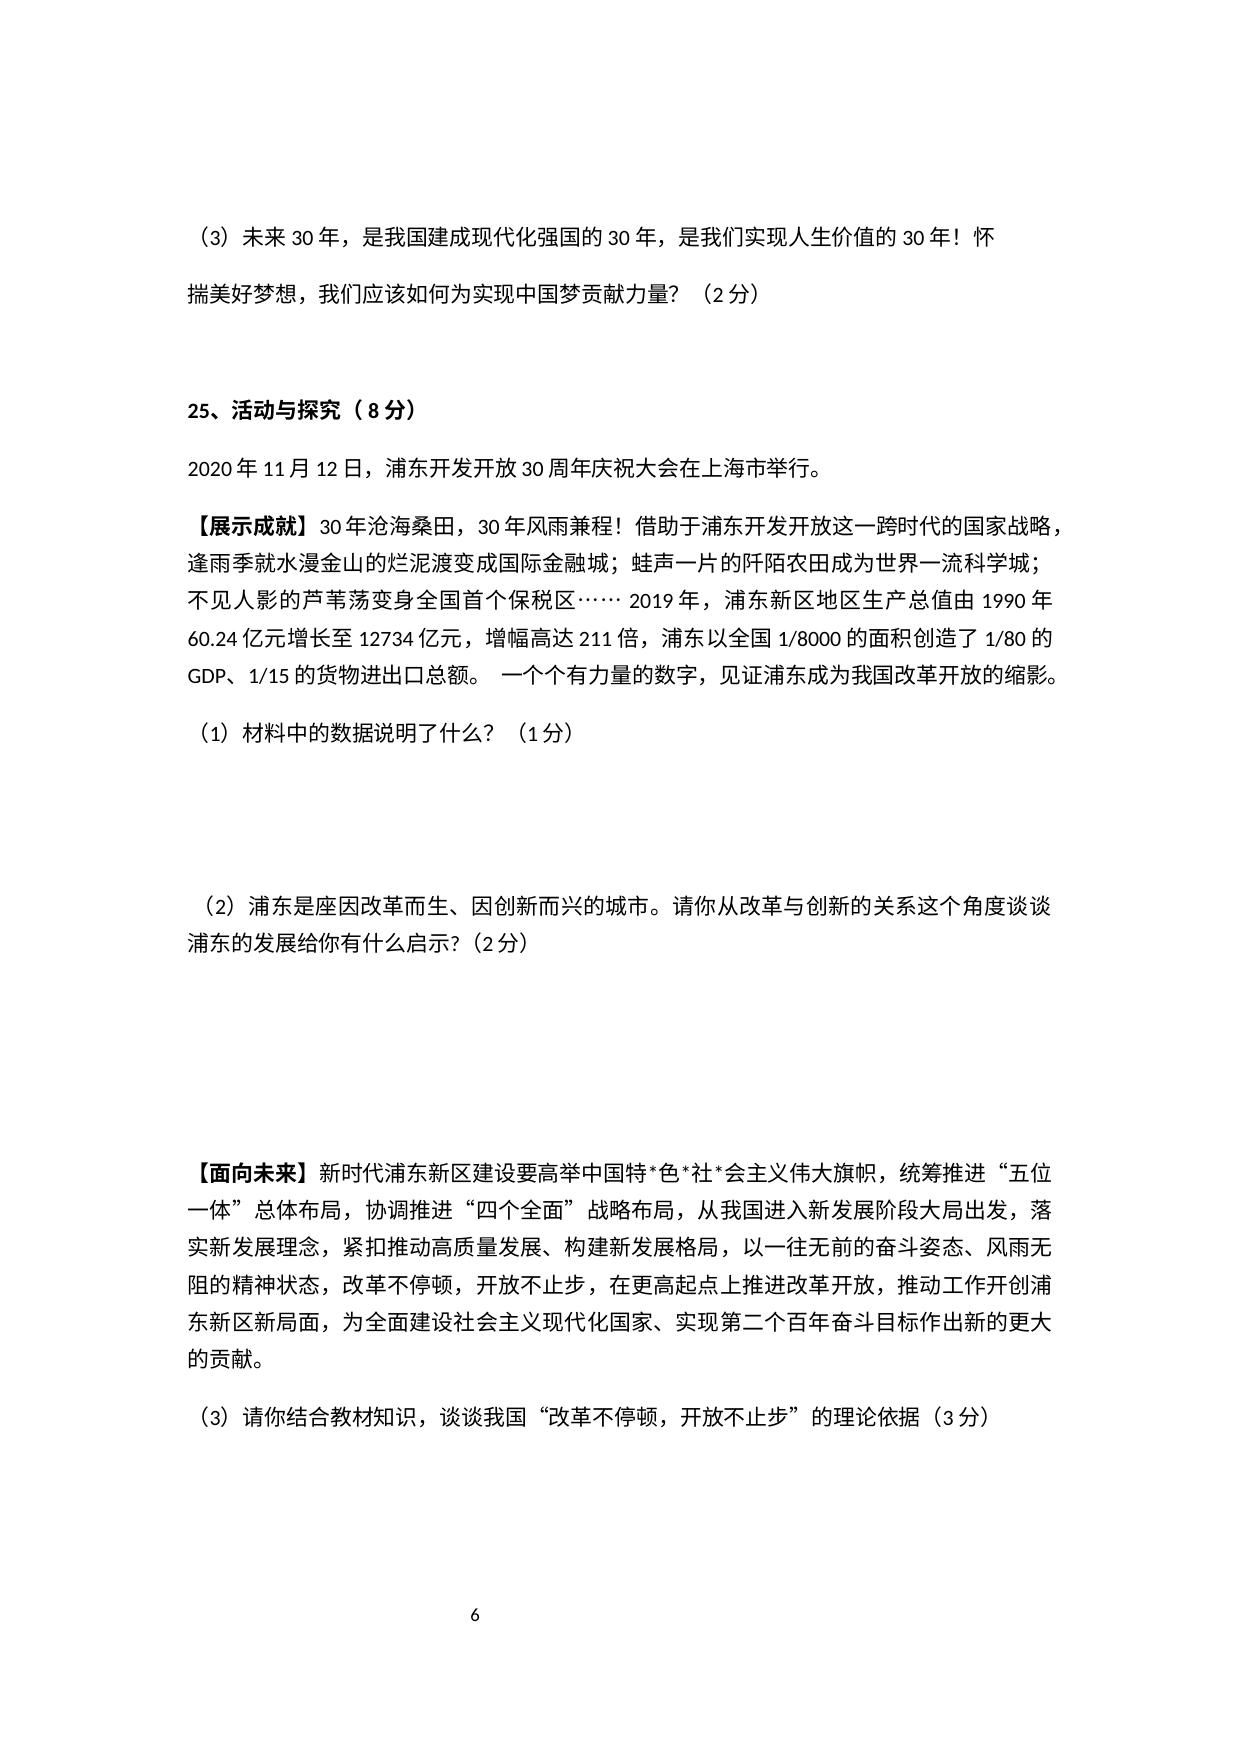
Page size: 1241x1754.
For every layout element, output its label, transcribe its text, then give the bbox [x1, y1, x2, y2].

text （2）浦东是座因改革而生、因创新而兴的城市。请你从改革与创新的关系这个角度谈谈浦东的发展给你有什么启示?（2分） [187, 888, 1053, 958]
text 【展示成就】30年沧海桑田，30年风雨兼程！借助于浦东开发开放这一跨时代的国家战略，逢雨季就水漫金山的烂泥渡变成国际金融城；蛙声一片的阡陌农田成为世界一流科学城；不见人影的芦苇荡变身全国首个保税区…… 2019年，浦东新区地区生产总值由1990年60.24亿元增长至12734亿元，增幅高达211倍，浦东以全国1/8000的面积创造了1/80的GDP、1/15的货物进出口总额。 一个个有力量的数字，见证浦东成为我国改革开放的缩影。 [187, 508, 1053, 690]
text （3）请你结合教材知识，谈谈我国“改革不停顿，开放不止步”的理论依据（3分） [187, 1400, 1053, 1432]
text 【面向未来】新时代浦东新区建设要高举中国特*色*社*会主义伟大旗帜，统筹推进“五位一体”总体布局，协调推进“四个全面”战略布局，从我国进入新发展阶段大局出发，落实新发展理念，紧扣推动高质量发展、构建新发展格局，以一往无前的奋斗姿态、风雨无阻的精神状态，改革不停顿，开放不止步，在更高起点上推进改革开放，推动工作开创浦东新区新局面，为全面建设社会主义现代化国家、实现第二个百年奋斗目标作出新的更大的贡献。 [187, 1155, 1053, 1374]
text （3）未来 30 年，是我国建成现代化强国的 30 年，是我们实现人生价值的 30 年！怀 [187, 219, 1053, 252]
text 2020年11月12日，浦东开发开放30周年庆祝大会在上海市举行。 [187, 450, 1053, 483]
text 25、活动与探究（ 8 分） [187, 392, 1053, 425]
text （1）材料中的数据说明了什么？（1分） [187, 716, 1053, 748]
text 揣美好梦想，我们应该如何为实现中国梦贡献力量？（2分） [187, 277, 1053, 309]
